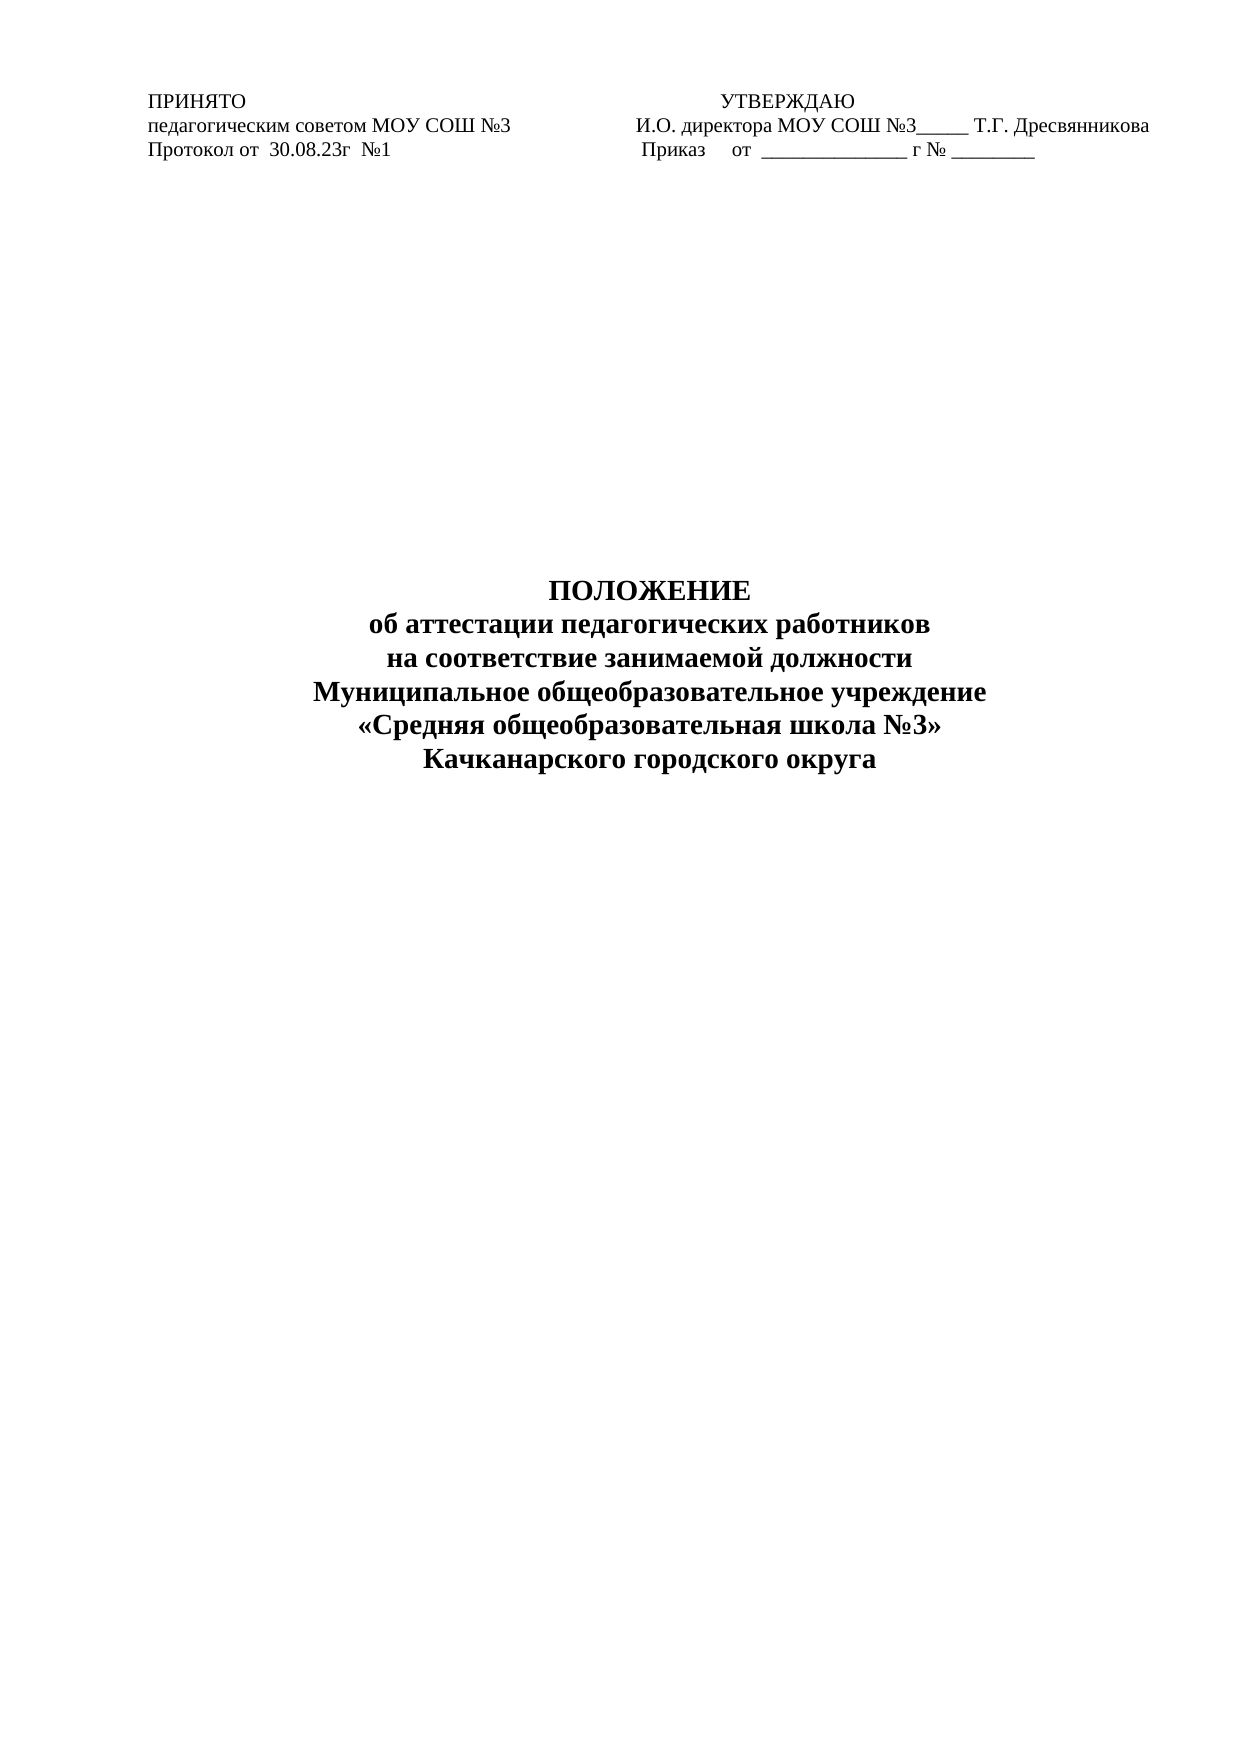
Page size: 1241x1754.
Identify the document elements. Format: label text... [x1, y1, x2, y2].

text «Средняя общеобразовательная школа №3» [148, 707, 1152, 741]
text Качканарского городского округа [148, 741, 1152, 774]
text на соответствие занимаемой должности [148, 640, 1152, 674]
text Протокол от 30.08.23г №1 Приказ от ______________ г № ________ [148, 137, 1152, 161]
text об аттестации педагогических работников [148, 607, 1152, 640]
text ПОЛОЖЕНИЕ [148, 573, 1152, 607]
text Муниципальное общеобразовательное учреждение [148, 674, 1152, 707]
text ПРИНЯТО УТВЕРЖДАЮ [148, 89, 1152, 113]
text педагогическим советом МОУ СОШ №3 И.О. директора МОУ СОШ №3_____ Т.Г. Дресвянникова [148, 113, 1152, 137]
